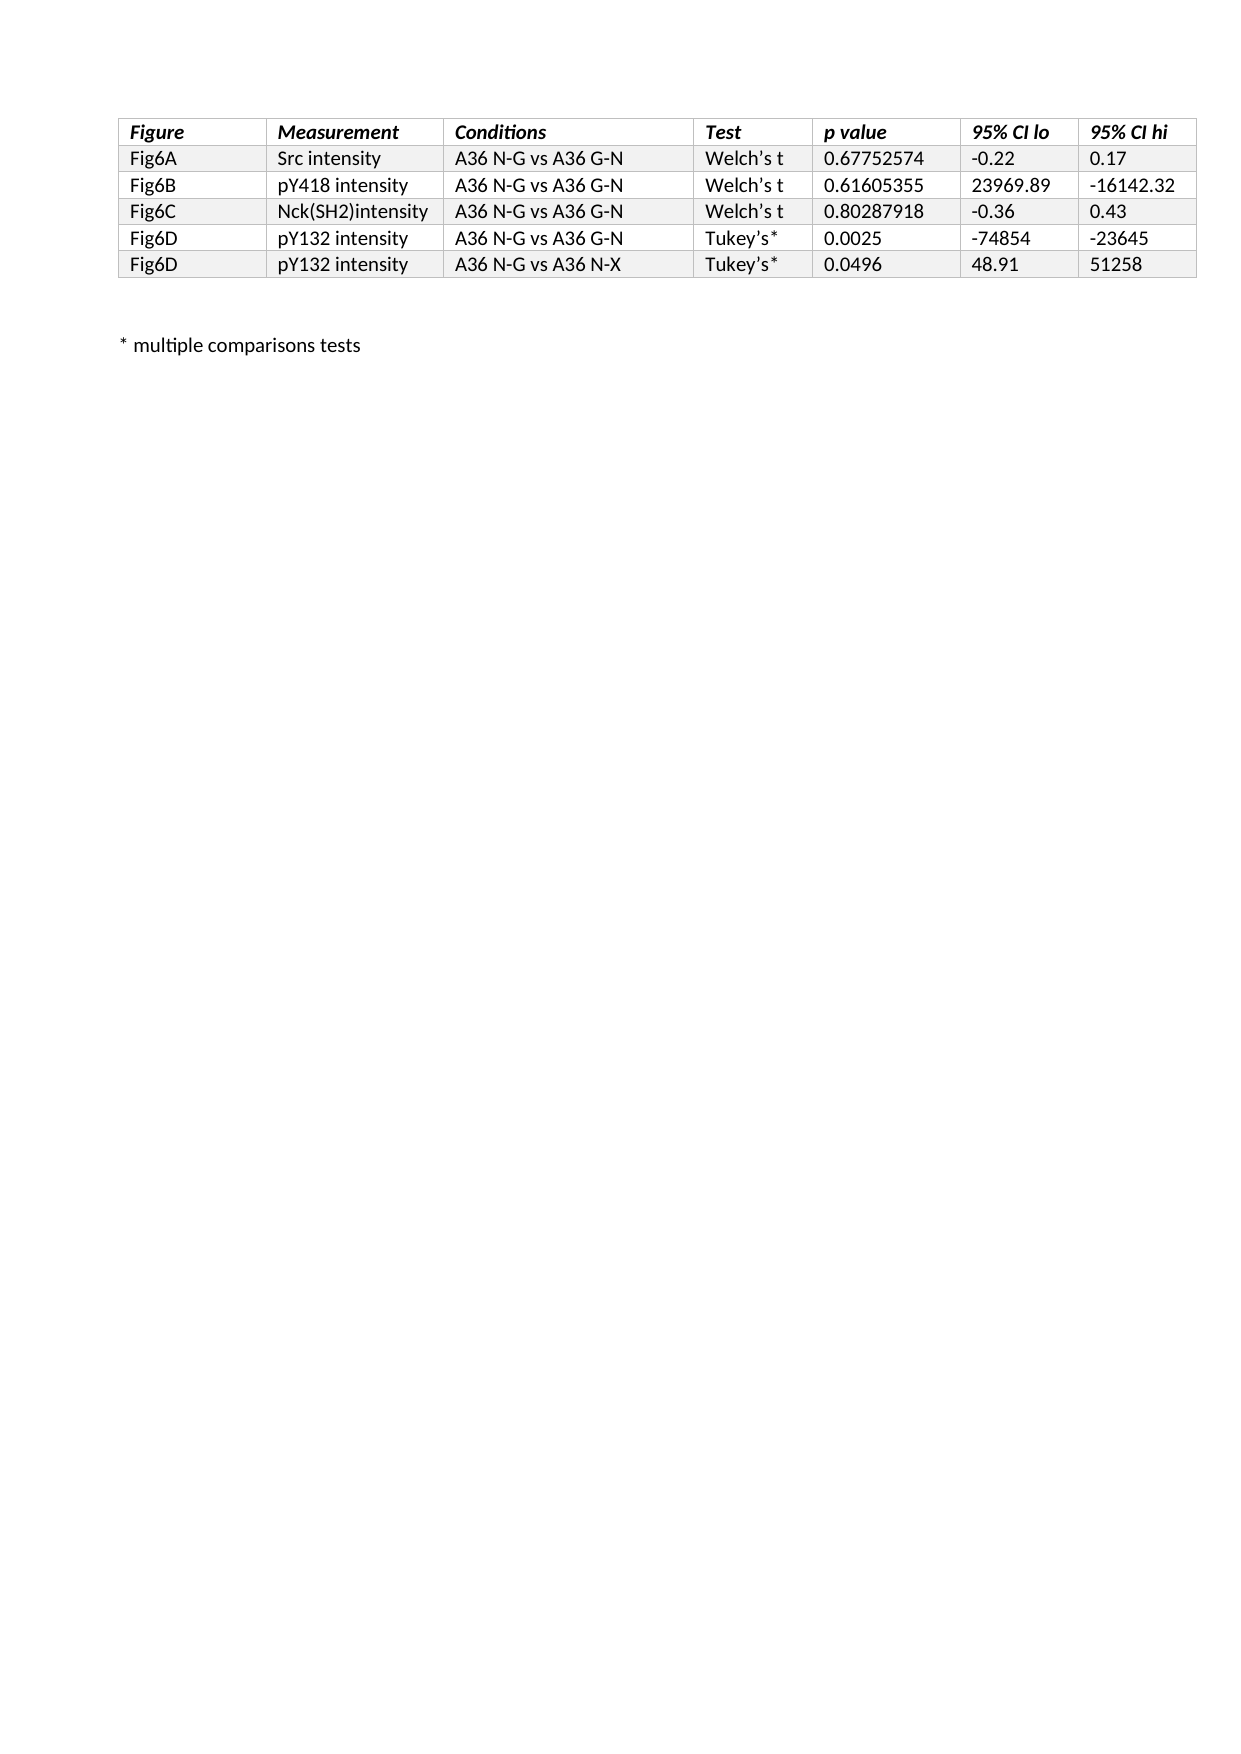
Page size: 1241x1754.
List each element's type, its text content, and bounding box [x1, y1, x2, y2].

table_header p value [813, 119, 960, 144]
table_cell Welch’s t [694, 172, 812, 197]
table_cell Fig6A [119, 146, 266, 171]
table_cell Nck(SH2)intensity [267, 199, 443, 224]
table_cell Fig6B [119, 172, 266, 197]
table_cell Welch’s t [694, 199, 812, 224]
table_cell 0.0025 [813, 225, 960, 250]
table_header 95% CI lo [961, 119, 1078, 144]
table_cell -74854 [961, 225, 1078, 250]
table_cell 0.0496 [813, 251, 960, 277]
table_cell pY132 intensity [267, 225, 443, 250]
table_cell 0.43 [1079, 199, 1196, 224]
table_cell -16142.32 [1079, 172, 1196, 197]
table_cell Tukey’s* [694, 251, 812, 277]
table_cell 48.91 [961, 251, 1078, 277]
table_cell Src intensity [267, 146, 443, 171]
table_cell Welch’s t [694, 146, 812, 171]
table_cell -0.22 [961, 146, 1078, 171]
table_cell 0.67752574 [813, 146, 960, 171]
table_cell A36 N-G vs A36 G-N [444, 225, 693, 250]
table_cell 0.80287918 [813, 199, 960, 224]
table_header Test [694, 119, 812, 144]
text * multiple comparisons tests [118, 332, 1128, 358]
table_cell 51258 [1079, 251, 1196, 277]
table_cell -23645 [1079, 225, 1196, 250]
table_header Measurement [267, 119, 443, 144]
table_cell Fig6D [119, 251, 266, 277]
table_cell 23969.89 [961, 172, 1078, 197]
table_cell Fig6C [119, 199, 266, 224]
table_cell pY418 intensity [267, 172, 443, 197]
table_cell -0.36 [961, 199, 1078, 224]
table_cell A36 N-G vs A36 G-N [444, 146, 693, 171]
table_cell pY132 intensity [267, 251, 443, 277]
table_cell Tukey’s* [694, 225, 812, 250]
table_header Conditions [444, 119, 693, 144]
table_cell 0.61605355 [813, 172, 960, 197]
table_cell Fig6D [119, 225, 266, 250]
table_header Figure [119, 119, 266, 144]
table_cell A36 N-G vs A36 N-X [444, 251, 693, 277]
table_cell A36 N-G vs A36 G-N [444, 172, 693, 197]
table_cell A36 N-G vs A36 G-N [444, 199, 693, 224]
table_header 95% CI hi [1079, 119, 1196, 144]
table_cell 0.17 [1079, 146, 1196, 171]
